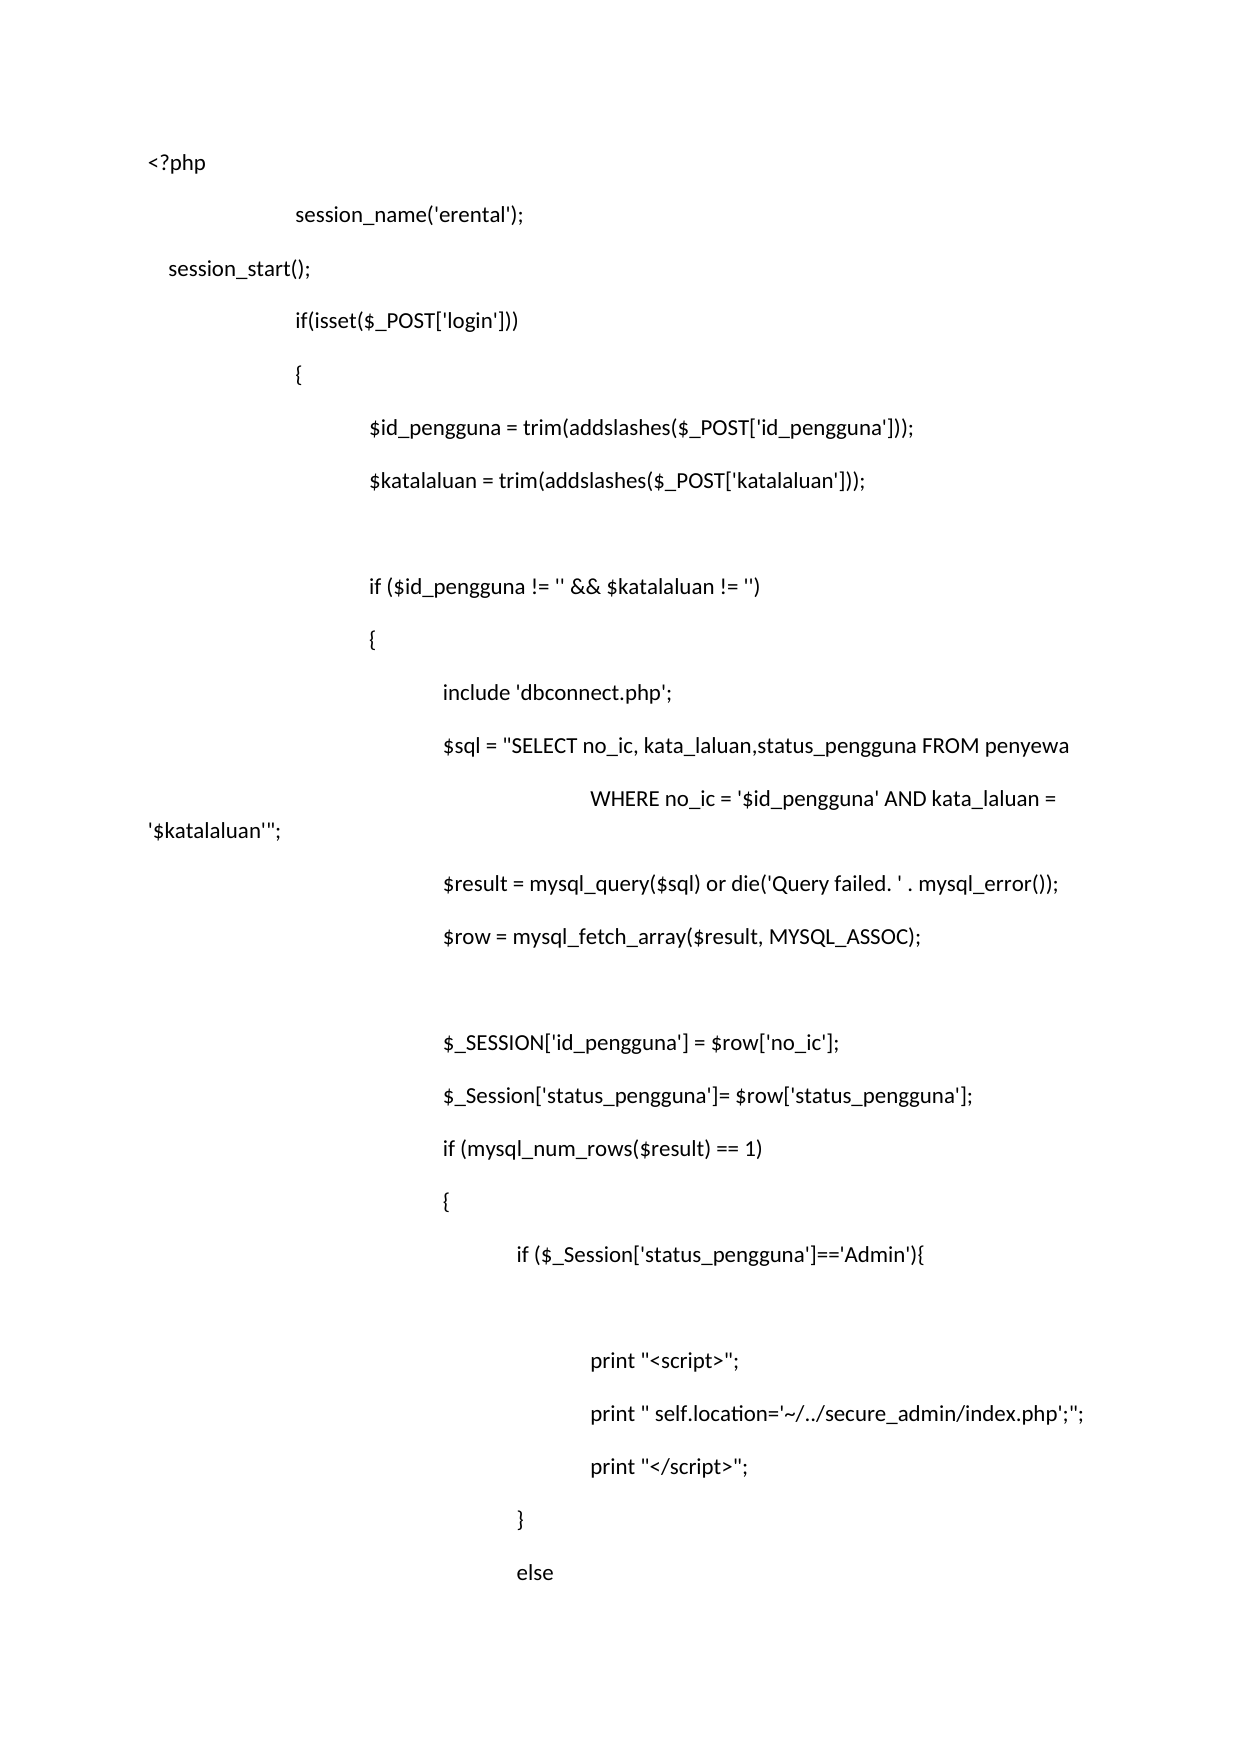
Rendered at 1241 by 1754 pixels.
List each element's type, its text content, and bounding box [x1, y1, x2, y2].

text WHERE no_ic = '$id_pengguna' AND kata_laluan = '$katalaluan'"; [148, 784, 1093, 844]
text $_SESSION['id_pengguna'] = $row['no_ic']; [148, 1028, 1093, 1056]
text print "<script>"; [148, 1346, 1093, 1374]
text if ($id_pengguna != '' && $katalaluan != '') [148, 572, 1093, 600]
text { [148, 625, 1093, 653]
text session_start(); [148, 254, 1093, 282]
text $sql = "SELECT no_ic, kata_laluan,status_pengguna FROM penyewa [148, 731, 1093, 759]
text } [148, 1505, 1093, 1533]
text print " self.location='~/../secure_admin/index.php';"; [148, 1399, 1093, 1427]
text $_Session['status_pengguna']= $row['status_pengguna']; [148, 1081, 1093, 1109]
text if (mysql_num_rows($result) == 1) [148, 1134, 1093, 1162]
text $id_pengguna = trim(addslashes($_POST['id_pengguna'])); [148, 413, 1093, 441]
text <?php [148, 148, 1093, 176]
text if(isset($_POST['login'])) [148, 307, 1093, 335]
text $katalaluan = trim(addslashes($_POST['katalaluan'])); [148, 466, 1093, 494]
text if ($_Session['status_pengguna']=='Admin'){ [148, 1240, 1093, 1268]
text $row = mysql_fetch_array($result, MYSQL_ASSOC); [148, 922, 1093, 950]
text session_name('erental'); [148, 201, 1093, 229]
text else [148, 1558, 1093, 1586]
text { [148, 1187, 1093, 1215]
text print "</script>"; [148, 1452, 1093, 1480]
text { [148, 360, 1093, 388]
text include 'dbconnect.php'; [148, 678, 1093, 706]
text $result = mysql_query($sql) or die('Query failed. ' . mysql_error()); [148, 869, 1093, 897]
